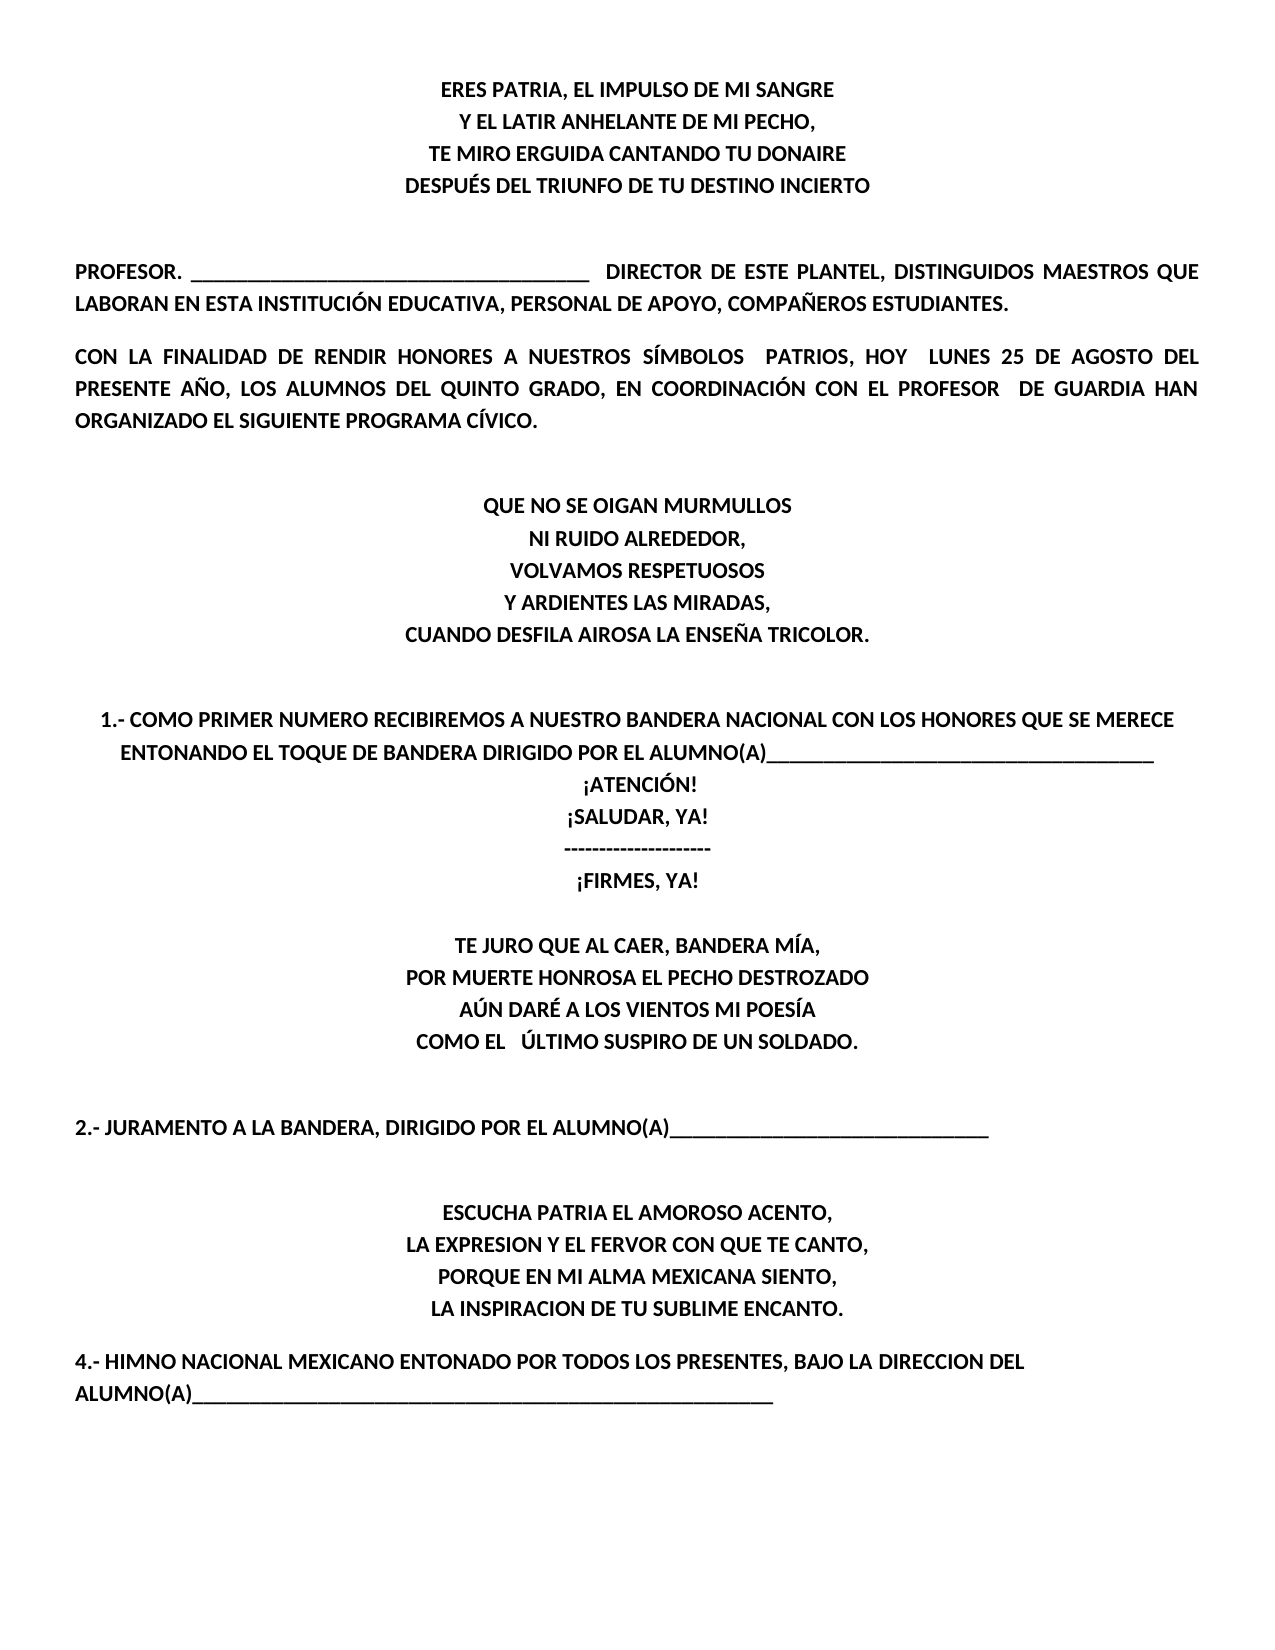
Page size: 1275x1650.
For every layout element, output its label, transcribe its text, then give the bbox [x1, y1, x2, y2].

text 4.- HIMNO NACIONAL MEXICANO ENTONADO POR TODOS LOS PRESENTES, BAJO LA DIRECCION DEL ALUMNO(A)___________________________________________________ [75, 1347, 1200, 1408]
text ¡SALUDAR, YA! [75, 802, 1200, 830]
text 2.- JURAMENTO A LA BANDERA, DIRIGIDO POR EL ALUMNO(A)____________________________ [75, 1080, 1200, 1141]
text --------------------- [75, 834, 1200, 862]
text QUE NO SE OIGAN MURMULLOS NI RUIDO ALREDEDOR, VOLVAMOS RESPETUOSOS Y ARDIENTES LAS MIRADAS, CUANDO DESFILA AIROSA LA ENSEÑA TRICOLOR. [75, 459, 1200, 648]
text 1.- COMO PRIMER NUMERO RECIBIREMOS A NUESTRO BANDERA NACIONAL CON LOS HONORES QUE SE MERECE ENTONANDO EL TOQUE DE BANDERA DIRIGIDO POR EL ALUMNO(A)__________________________________ [75, 673, 1200, 766]
text ERES PATRIA, EL IMPULSO DE MI SANGRE Y EL LATIR ANHELANTE DE MI PECHO, TE MIRO ERGUIDA CANTANDO TU DONAIRE DESPUÉS DEL TRIUNFO DE TU DESTINO INCIERTO [75, 75, 1200, 199]
text TE JURO QUE AL CAER, BANDERA MÍA, POR MUERTE HONROSA EL PECHO DESTROZADO AÚN DARÉ A LOS VIENTOS MI POESÍA COMO EL ÚLTIMO SUSPIRO DE UN SOLDADO. [75, 899, 1200, 1055]
text ¡FIRMES, YA! [75, 866, 1200, 894]
text ¡ATENCIÓN! [75, 770, 1200, 798]
text PROFESOR. ___________________________________ DIRECTOR DE ESTE PLANTEL, DISTINGUIDOS MAESTROS QUE LABORAN EN ESTA INSTITUCIÓN EDUCATIVA, PERSONAL DE APOYO, COMPAÑEROS ESTUDIANTES. [75, 224, 1200, 317]
text ESCUCHA PATRIA EL AMOROSO ACENTO, LA EXPRESION Y EL FERVOR CON QUE TE CANTO, PORQUE EN MI ALMA MEXICANA SIENTO, LA INSPIRACION DE TU SUBLIME ENCANTO. [75, 1166, 1200, 1322]
text CON LA FINALIDAD DE RENDIR HONORES A NUESTROS SÍMBOLOS PATRIOS, HOY LUNES 25 DE AGOSTO DEL PRESENTE AÑO, LOS ALUMNOS DEL QUINTO GRADO, EN COORDINACIÓN CON EL PROFESOR DE GUARDIA HAN ORGANIZADO EL SIGUIENTE PROGRAMA CÍVICO. [75, 342, 1200, 434]
